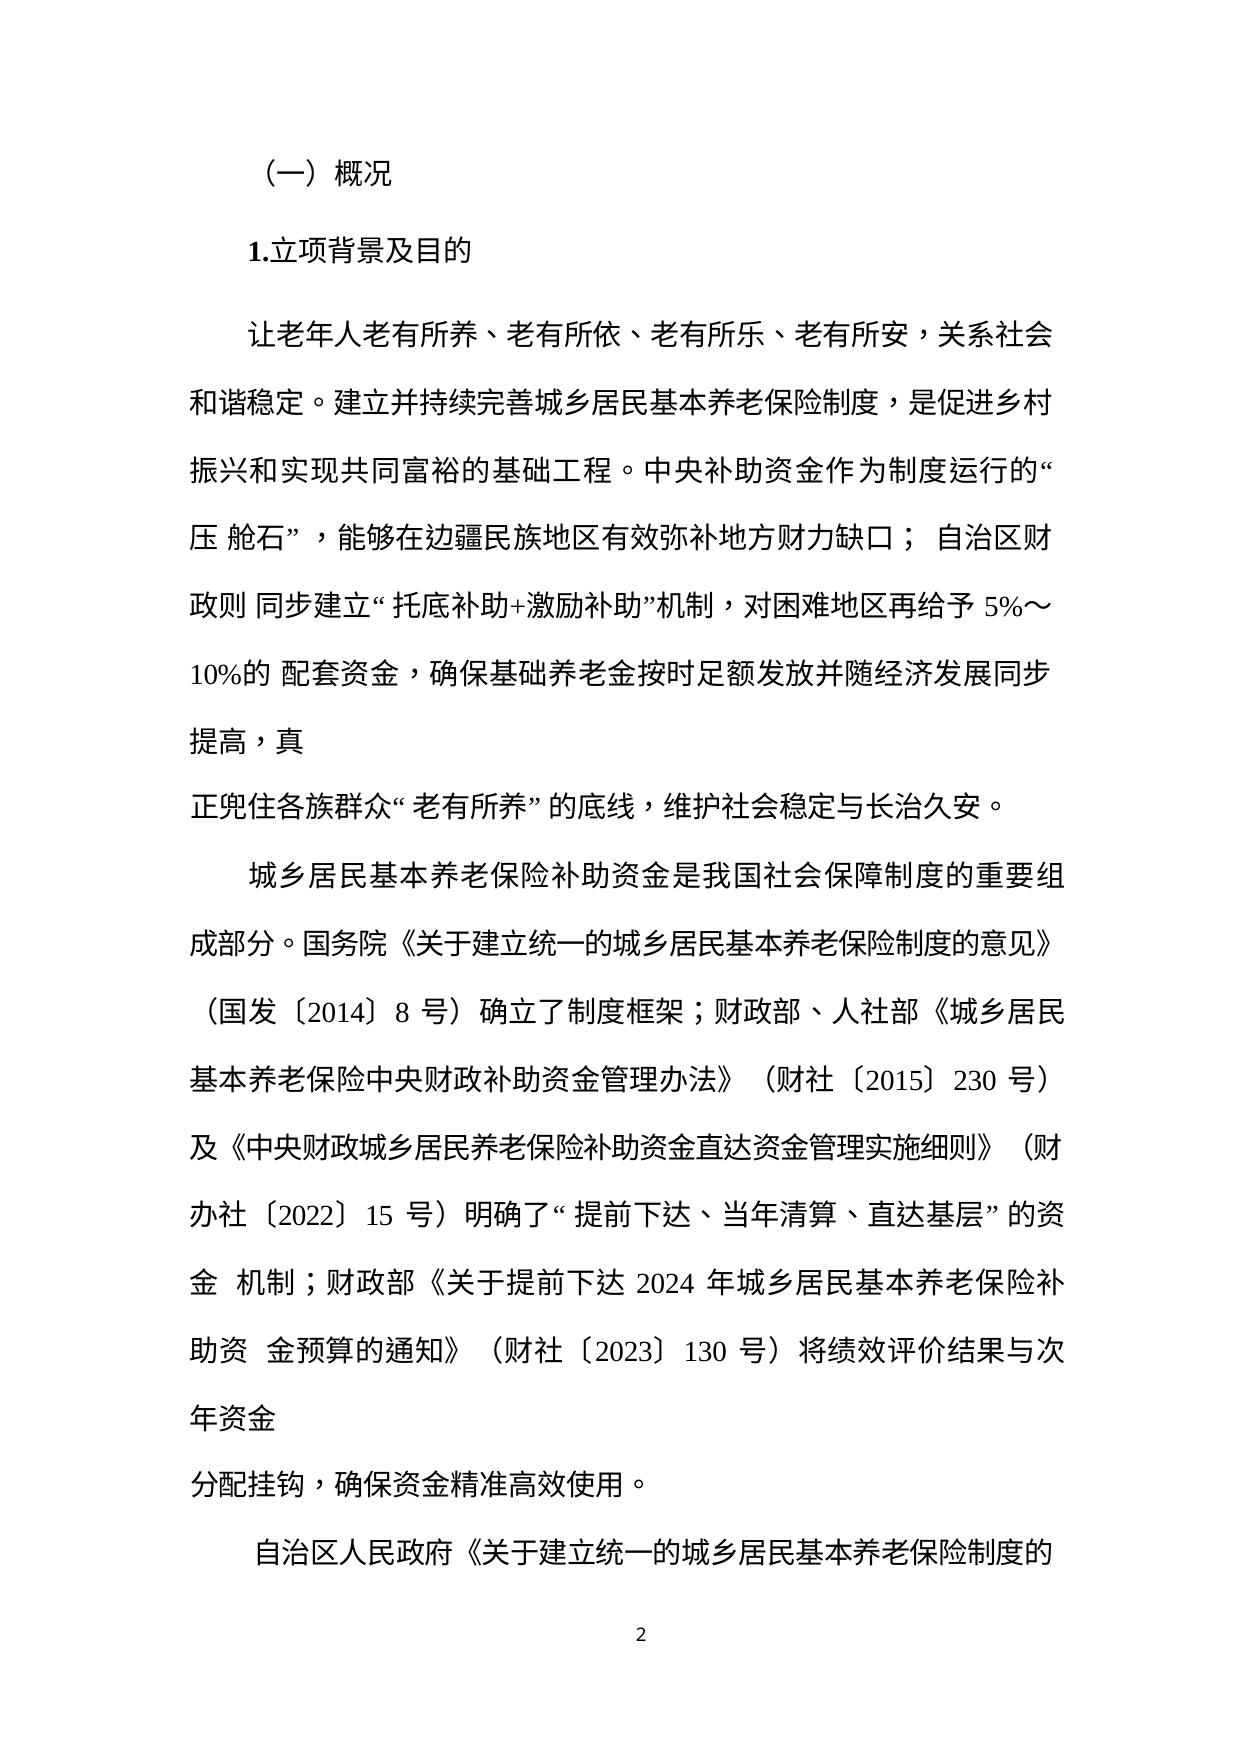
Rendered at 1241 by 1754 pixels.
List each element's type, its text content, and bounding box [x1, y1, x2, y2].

text （一）概况 [248, 155, 1066, 191]
text 让老年人老有所养、老有所依、老有所乐、老有所安，关系社会 和谐稳定。建立并持续完善城乡居民基本养老保险制度，是促进乡村 振兴和实现共同富裕的基础工程。中央补助资金作为制度运行的“ 压 舱石” ，能够在边疆民族地区有效弥补地方财力缺口； 自治区财政则 同步建立“ 托底补助+激励补助”机制，对困难地区再给予 5%～10%的 配套资金，确保基础养老金按时足额发放并随经济发展同步提高，真 [189, 314, 1053, 761]
text 正兜住各族群众“ 老有所养” 的底线，维护社会稳定与长治久安。 [190, 789, 1066, 825]
text 分配挂钩，确保资金精准高效使用。 [190, 1466, 1066, 1502]
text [190, 1533, 1053, 1572]
text 1.立项背景及目的 [247, 232, 1066, 268]
text 城乡居民基本养老保险补助资金是我国社会保障制度的重要组 成部分。国务院《关于建立统一的城乡居民基本养老保险制度的意见》 （国发〔2014〕8 号）确立了制度框架；财政部、人社部《城乡居民 基本养老保险中央财政补助资金管理办法》（财社〔2015〕230 号） 及《中央财政城乡居民养老保险补助资金直达资金管理实施细则》（财 办社〔2022〕15 号）明确了“ 提前下达、当年清算、直达基层” 的资金 机制；财政部《关于提前下达 2024 年城乡居民基本养老保险补助资 金预算的通知》（财社〔2023〕130 号）将绩效评价结果与次年资金 [189, 856, 1066, 1438]
